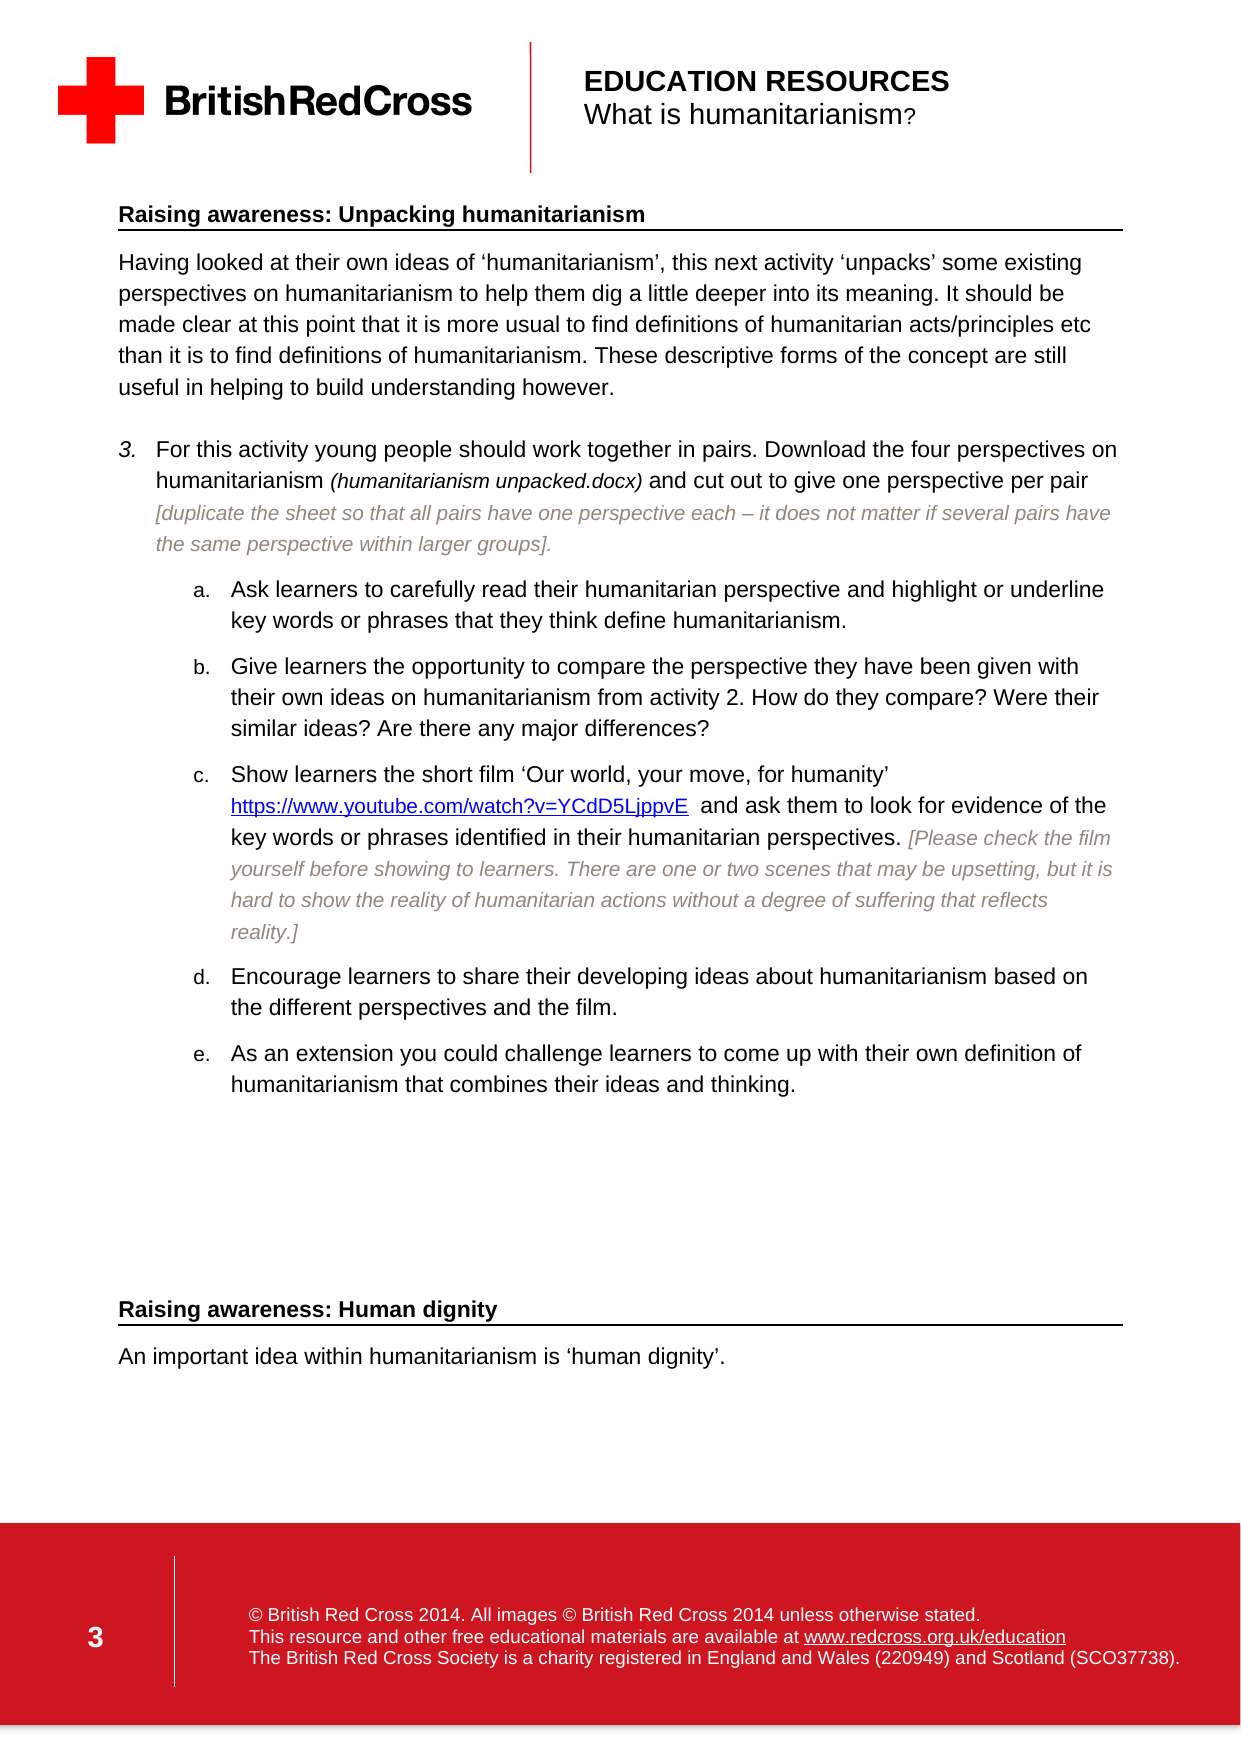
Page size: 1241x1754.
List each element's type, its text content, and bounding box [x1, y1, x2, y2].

list For this activity young people should work together in pairs. Download the four perspectives on humanitarianism (humanitarianism unpacked.docx) and cut out to give one perspective per pair [duplicate the sheet so that all pairs have one perspective each – it does not matter if several pairs have the same perspective within larger groups]. [118, 431, 1123, 556]
list Ask learners to carefully read their humanitarian perspective and highlight or underline key words or phrases that they think define humanitarianism. [193, 571, 1123, 633]
subtitle Raising awareness: Unpacking humanitarianism [118, 201, 1123, 229]
list Give learners the opportunity to compare the perspective they have been given with their own ideas on humanitarianism from activity 2. How do they compare? Were their similar ideas? Are there any major differences? [193, 648, 1123, 741]
subtitle Raising awareness: Human dignity [118, 1296, 1123, 1324]
list Show learners the short film ‘Our world, your move, for humanity’ https://www.youtube.com/watch?v=YCdD5LjppvE and ask them to look for evidence of the key words or phrases identified in their humanitarian perspectives. [Please check the film yourself before showing to learners. There are one or two scenes that may be upsetting, but it is hard to show the reality of humanitarian actions without a degree of suffering that reflects reality.] [193, 756, 1123, 943]
text Having looked at their own ideas of ‘humanitarianism’, this next activity ‘unpacks’ some existing perspectives on humanitarianism to help them dig a little deeper into its meaning. It should be made clear at this point that it is more usual to find definitions of humanitarian acts/principles etc than it is to find definitions of humanitarianism. These descriptive forms of the concept are still useful in helping to build understanding however. [118, 243, 1123, 400]
picture [0, 0, 529, 201]
list Encourage learners to share their developing ideas about humanitarianism based on the different perspectives and the film. [193, 958, 1123, 1021]
text An important idea within humanitarianism is ‘human dignity’. [118, 1338, 1123, 1369]
list As an extension you could challenge learners to come up with their own definition of humanitarianism that combines their ideas and thinking. [193, 1035, 1123, 1098]
